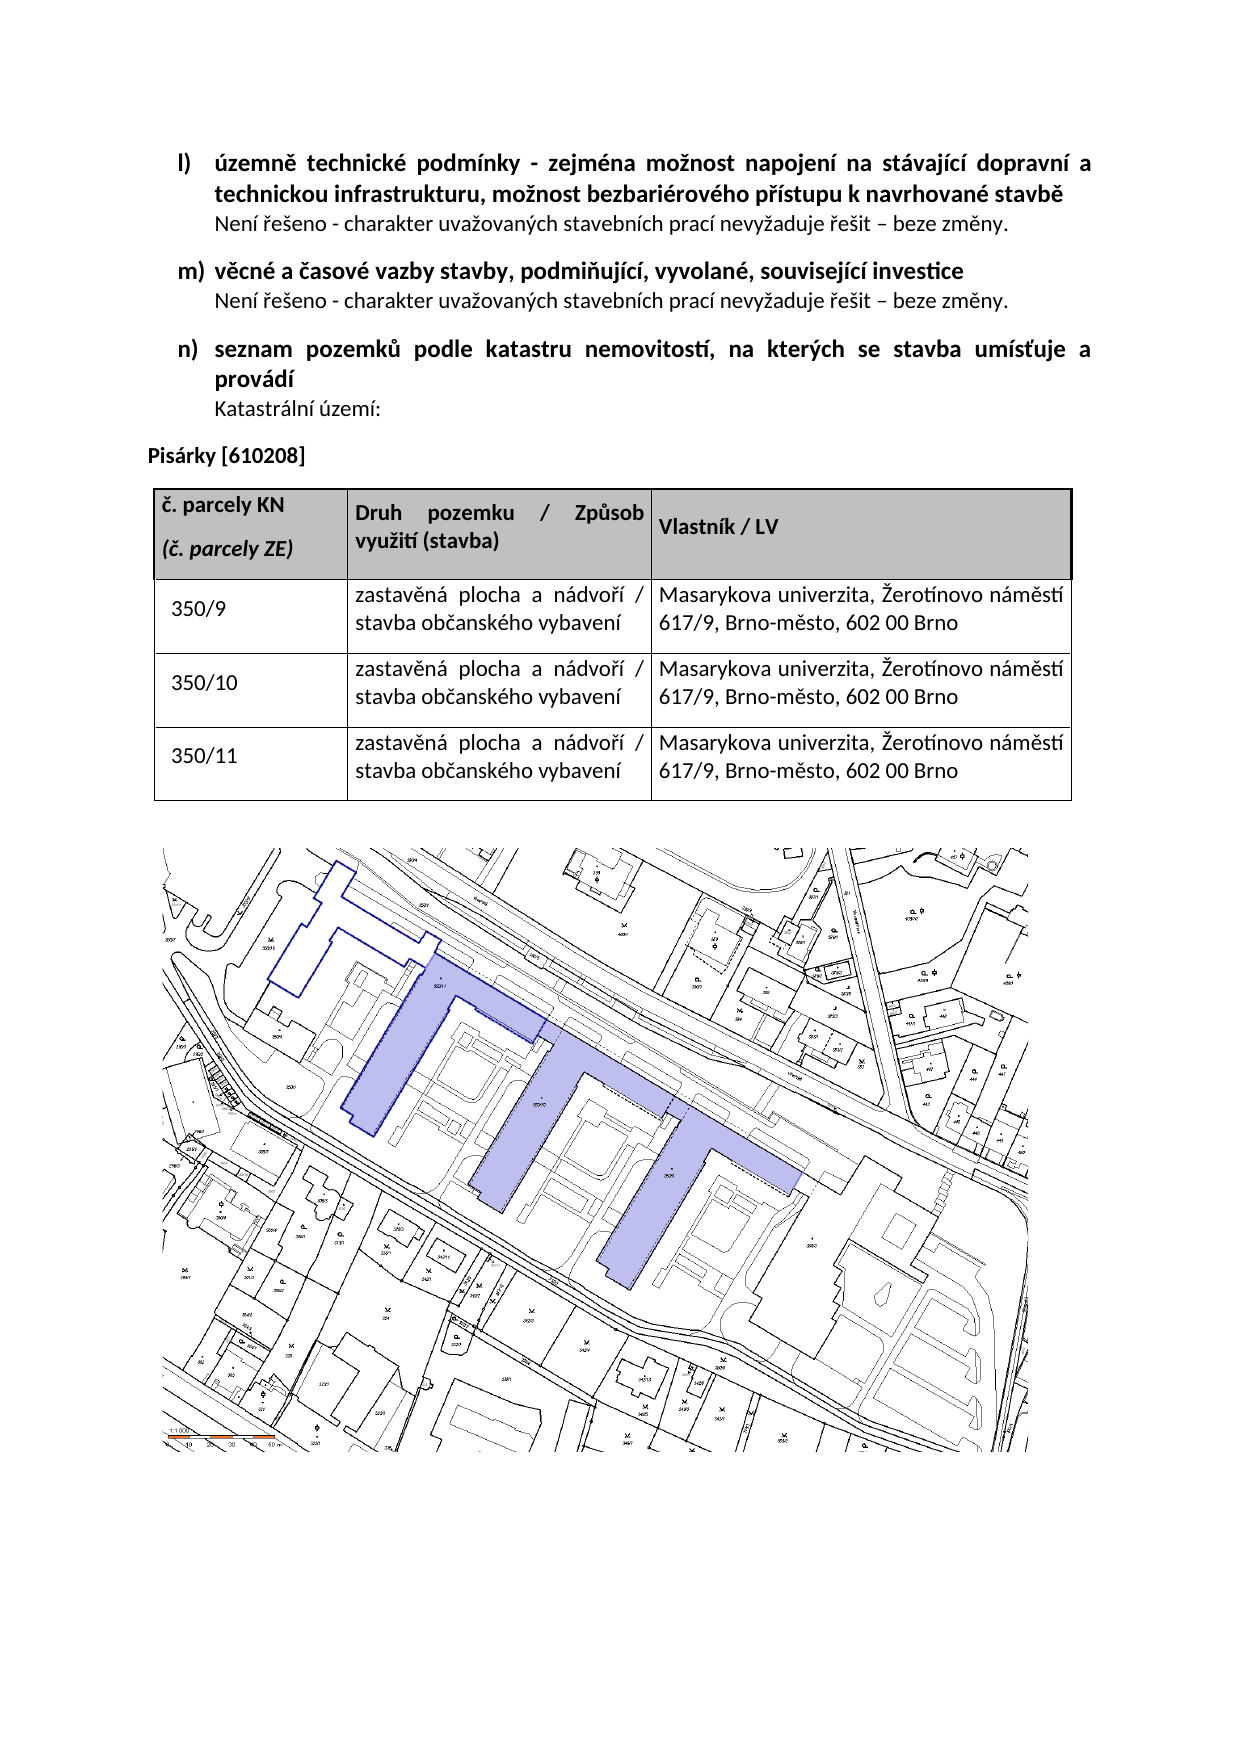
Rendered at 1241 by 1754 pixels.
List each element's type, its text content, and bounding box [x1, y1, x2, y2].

text Katastrální území: [214, 394, 1093, 422]
text věcné a časové vazby stavby, podmiňující, vyvolané, související investice [177, 256, 1093, 286]
text územně technické podmínky - zejména možnost napojení na stávající dopravní a technickou infrastrukturu, možnost bezbariérového přístupu k navrhované stavbě [177, 148, 1093, 209]
text Pisárky [610208] [148, 441, 1093, 469]
table_cell Masarykova univerzita, Žerotínovo náměstí 617/9, Brno-město, 602 00 Brno [652, 580, 1071, 653]
text seznam pozemků podle katastru nemovitostí, na kterých se stavba umísťuje a provádí [177, 333, 1093, 394]
table_cell 350/10 [155, 654, 347, 727]
table_cell 350/11 [155, 728, 347, 800]
table_cell 350/9 [155, 580, 347, 653]
table_header Vlastník / LV [652, 490, 1070, 579]
table_header č. parcely KN (č. parcely ZE) [155, 490, 347, 579]
table_cell zastavěná plocha a nádvoří / stavba občanského vybavení [348, 654, 651, 727]
text Není řešeno - charakter uvažovaných stavebních prací nevyžaduje řešit – beze změny. [214, 209, 1093, 237]
table_cell zastavěná plocha a nádvoří / stavba občanského vybavení [348, 728, 651, 800]
table_cell Masarykova univerzita, Žerotínovo náměstí 617/9, Brno-město, 602 00 Brno [652, 727, 1071, 800]
table_cell Masarykova univerzita, Žerotínovo náměstí 617/9, Brno-město, 602 00 Brno [652, 653, 1071, 727]
picture [162, 848, 1029, 1452]
table_cell zastavěná plocha a nádvoří / stavba občanského vybavení [348, 580, 651, 653]
table_header Druh pozemku / Způsob využití (stavba) [348, 490, 651, 579]
text Není řešeno - charakter uvažovaných stavebních prací nevyžaduje řešit – beze změny. [214, 286, 1093, 314]
